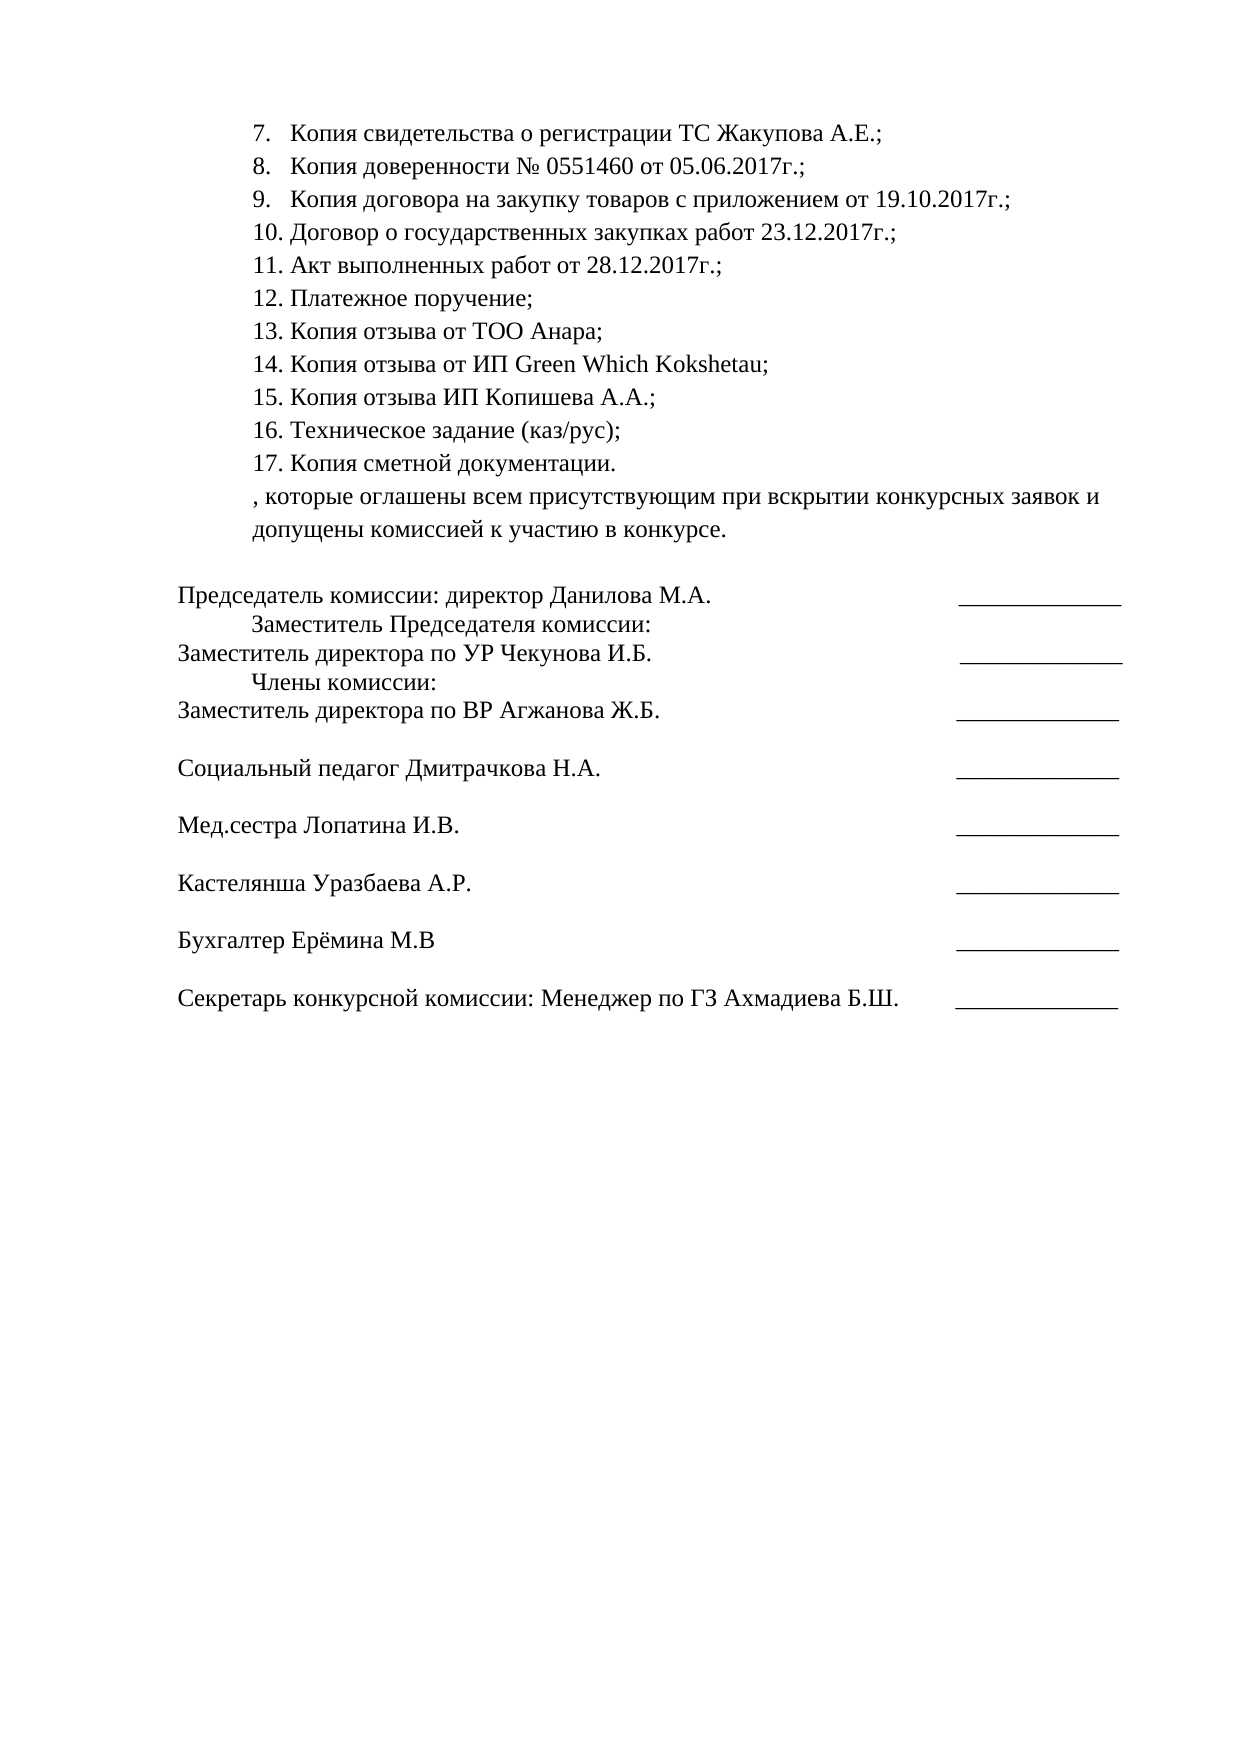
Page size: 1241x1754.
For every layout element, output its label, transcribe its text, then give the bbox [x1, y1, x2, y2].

text Заместитель Председателя комиссии: [177, 609, 1152, 638]
text Мед.сестра Лопатина И.В. _____________ [177, 810, 1152, 839]
list Копия отзыва от ИП Green Which Kokshetau; [252, 349, 1152, 378]
list Копия сметной документации. [252, 448, 1152, 477]
text Социальный педагог Дмитрачкова Н.А. _____________ [177, 753, 1152, 782]
list Платежное поручение; [252, 283, 1152, 312]
list Копия договора на закупку товаров с приложением от 19.10.2017г.; [252, 184, 1152, 213]
text Председатель комиссии: директор Данилова М.А. _____________ [177, 580, 1152, 609]
text Кастелянша Уразбаева А.Р. _____________ [177, 868, 1152, 897]
list , которые оглашены всем присутствующим при вскрытии конкурсных заявок и допущены комиссией к участию в конкурсе. [252, 481, 1152, 543]
list Копия отзыва от ТОО Анара; [252, 316, 1152, 345]
text Бухгалтер Ерёмина М.В _____________ [177, 925, 1152, 954]
list Акт выполненных работ от 28.12.2017г.; [252, 250, 1152, 279]
list Копия отзыва ИП Копишева А.А.; [252, 382, 1152, 411]
list Копия свидетельства о регистрации ТС Жакупова А.Е.; [252, 118, 1152, 147]
text Заместитель директора по УР Чекунова И.Б. _____________ [177, 638, 1152, 667]
list Копия доверенности № 0551460 от 05.06.2017г.; [252, 151, 1152, 180]
list Договор о государственных закупках работ 23.12.2017г.; [252, 217, 1152, 246]
text Члены комиссии: [177, 667, 1152, 695]
list Техническое задание (каз/рус); [252, 415, 1152, 444]
text Заместитель директора по ВР Агжанова Ж.Б. _____________ [177, 695, 1152, 724]
text Секретарь конкурсной комиссии: Менеджер по ГЗ Ахмадиева Б.Ш. _____________ [177, 983, 1152, 1012]
